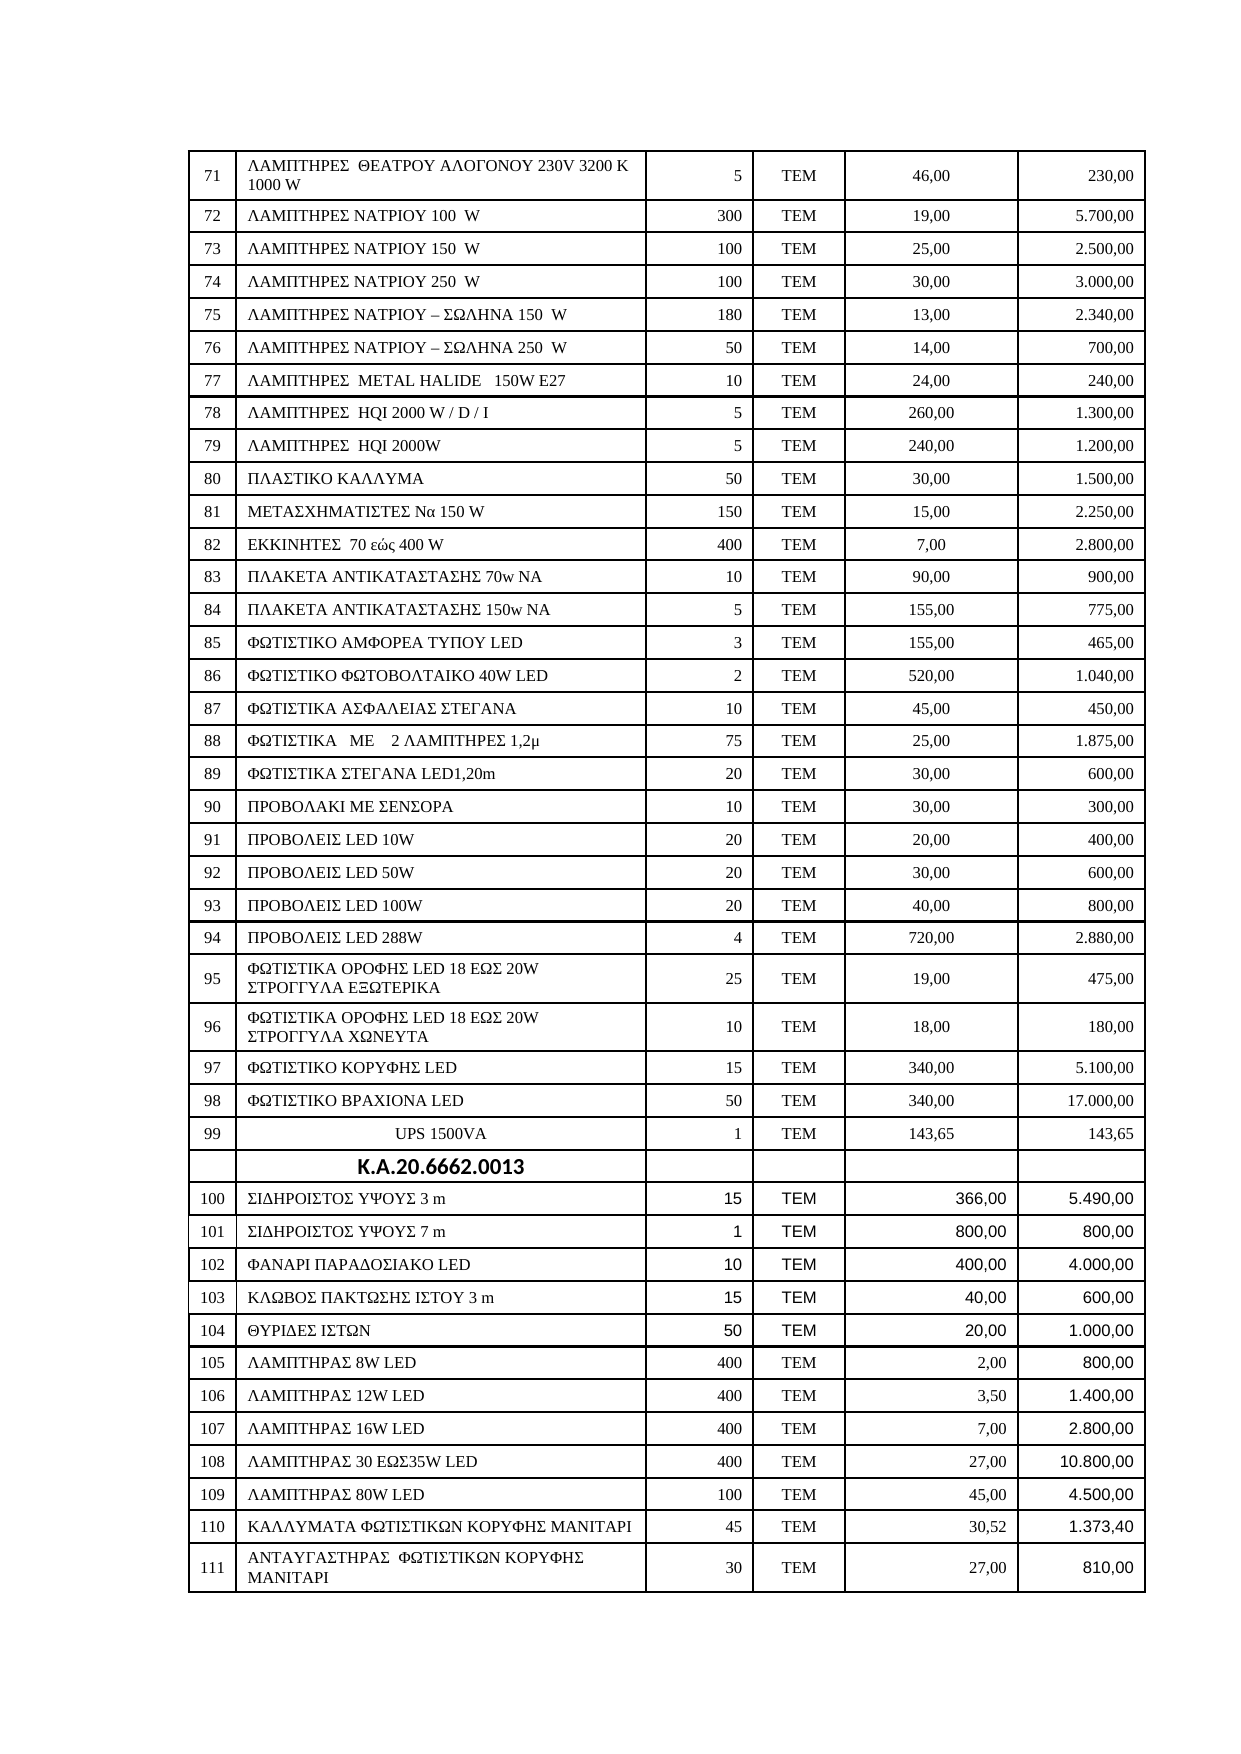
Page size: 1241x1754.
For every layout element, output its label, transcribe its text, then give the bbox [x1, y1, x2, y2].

table_cell ΤΕΜ [754, 1052, 844, 1083]
table_cell 400,00 [1019, 824, 1144, 855]
table_cell 700,00 [1019, 332, 1144, 362]
table_cell 800,00 [1019, 1216, 1144, 1247]
table_cell 810,00 [1019, 1544, 1144, 1591]
table_cell ΘΥΡΙΔΕΣ ΙΣΤΩΝ [237, 1315, 645, 1345]
table_cell ΠΡΟΒΟΛΕΙΣ LED 50W [237, 857, 645, 887]
table_cell 27,00 [846, 1446, 1017, 1477]
table_cell ΤΕΜ [754, 1004, 844, 1050]
table_cell 300,00 [1019, 791, 1144, 822]
table_cell 106 [190, 1380, 235, 1411]
table_cell [647, 1151, 752, 1181]
table_cell ΤΕΜ [754, 758, 844, 789]
table_cell 102 [190, 1249, 235, 1280]
table_cell 3 [647, 627, 752, 658]
table_cell 800,00 [1019, 890, 1144, 920]
table_cell 72 [190, 201, 235, 231]
table_cell 46,00 [846, 152, 1017, 198]
table_cell 104 [190, 1315, 235, 1345]
table_cell ΦΩΤΙΣΤΙΚΑ ΣΤΕΓΑΝΑ LED1,20m [237, 758, 645, 789]
table_cell 30,00 [846, 857, 1017, 887]
table_cell ΤΕΜ [754, 791, 844, 822]
table_cell 10 [647, 561, 752, 592]
table_cell 84 [190, 594, 235, 625]
table_cell 400,00 [846, 1249, 1017, 1280]
table_cell ΛΑΜΠΤΗΡΕΣ ΝΑΤΡΙΟΥ – ΣΩΛΗΝΑ 150 W [237, 299, 645, 330]
table_cell 400 [647, 529, 752, 559]
table_cell 45,00 [846, 1479, 1017, 1509]
table_cell ΠΡΟΒΟΛΕΙΣ LED 288W [237, 923, 645, 953]
table_cell 20 [647, 857, 752, 887]
table_cell 155,00 [846, 627, 1017, 658]
table_cell 100 [647, 1479, 752, 1509]
table_cell 10 [647, 1249, 752, 1280]
table_cell ΤΕΜ [754, 1282, 844, 1312]
table_cell 80 [190, 463, 235, 494]
table_cell 50 [647, 1315, 752, 1345]
table_cell ΤΕΜ [754, 1348, 844, 1378]
table_cell 20 [647, 824, 752, 855]
table_cell ΦΩΤΙΣΤΙΚΟ ΑΜΦΟΡΕΑ ΤΥΠΟΥ LED [237, 627, 645, 658]
table_cell 108 [190, 1446, 235, 1477]
table_cell 98 [190, 1085, 235, 1116]
table_cell ΤΕΜ [754, 1216, 844, 1247]
table_cell 94 [190, 923, 235, 953]
table_cell ΚΛΩΒΟΣ ΠΑΚΤΩΣΗΣ ΙΣΤΟΥ 3 m [237, 1282, 645, 1312]
table_cell 25 [647, 955, 752, 1002]
table_cell ΤΕΜ [754, 561, 844, 592]
table_cell 10 [647, 365, 752, 395]
table_cell ΛΑΜΠΤΗΡΑΣ 30 ΕΩΣ35W LED [237, 1446, 645, 1477]
table_cell 900,00 [1019, 561, 1144, 592]
table_cell ΛΑΜΠΤΗΡΑΣ 8W LED [237, 1348, 645, 1378]
table_cell 775,00 [1019, 594, 1144, 625]
table_cell 15,00 [846, 496, 1017, 527]
table_cell ΛΑΜΠΤΗΡΕΣ HQI 2000W [237, 430, 645, 461]
table_cell ΤΕΜ [754, 693, 844, 723]
table_cell 1.500,00 [1019, 463, 1144, 494]
table_cell 366,00 [846, 1183, 1017, 1214]
table_cell 1.200,00 [1019, 430, 1144, 461]
table_cell ΤΕΜ [754, 398, 844, 428]
table_cell 155,00 [846, 594, 1017, 625]
table_cell 3,50 [846, 1380, 1017, 1411]
table_cell ΤΕΜ [754, 890, 844, 920]
table_cell 14,00 [846, 332, 1017, 362]
table_cell 2.880,00 [1019, 923, 1144, 953]
table_cell ΤΕΜ [754, 529, 844, 559]
table_cell 90,00 [846, 561, 1017, 592]
table_cell 75 [647, 726, 752, 756]
table_cell 5 [647, 152, 752, 198]
table_cell ΣΙΔΗΡΟΙΣΤΟΣ ΥΨΟΥΣ 7 m [237, 1216, 645, 1247]
table_cell 17.000,00 [1019, 1085, 1144, 1116]
table_cell ΦΩΤΙΣΤΙΚΟ ΒΡΑΧΙΟΝΑ LED [237, 1085, 645, 1116]
table_cell 100 [647, 266, 752, 297]
table_cell 50 [647, 332, 752, 362]
table_cell ΛΑΜΠΤΗΡΕΣ ΝΑΤΡΙΟΥ 100 W [237, 201, 645, 231]
table_cell 400 [647, 1446, 752, 1477]
table_cell ΠΛΑΣΤΙΚΟ ΚΑΛΛΥΜΑ [237, 463, 645, 494]
table_cell [190, 1151, 235, 1181]
table_cell 240,00 [846, 430, 1017, 461]
table_cell 20,00 [846, 1315, 1017, 1345]
table_cell [846, 1151, 1017, 1181]
table_cell 45 [647, 1511, 752, 1542]
table_cell ΛΑΜΠΤΗΡΕΣ ΝΑΤΡΙΟΥ 150 W [237, 233, 645, 264]
table_cell 40,00 [846, 1282, 1017, 1312]
table_cell ΤΕΜ [754, 1315, 844, 1345]
table_cell 520,00 [846, 660, 1017, 691]
table_cell ΛΑΜΠΤΗΡΕΣ ΝΑΤΡΙΟΥ 250 W [237, 266, 645, 297]
table_cell 20 [647, 758, 752, 789]
table_cell 7,00 [846, 529, 1017, 559]
table_cell 71 [190, 152, 235, 198]
table_cell 260,00 [846, 398, 1017, 428]
table_cell ΤΕΜ [754, 923, 844, 953]
table_cell 100 [190, 1183, 235, 1214]
table_cell 600,00 [1019, 857, 1144, 887]
table_cell 79 [190, 430, 235, 461]
table_cell 4.500,00 [1019, 1479, 1144, 1509]
table_cell ΠΛΑΚΕΤΑ ΑΝΤΙΚΑΤΑΣΤΑΣΗΣ 150w NA [237, 594, 645, 625]
table_cell 18,00 [846, 1004, 1017, 1050]
table_cell 5.100,00 [1019, 1052, 1144, 1083]
table_cell 1 [647, 1216, 752, 1247]
table_cell 96 [190, 1004, 235, 1050]
table_cell 93 [190, 890, 235, 920]
table_cell 15 [647, 1183, 752, 1214]
table_cell 5.490,00 [1019, 1183, 1144, 1214]
table_cell 77 [190, 365, 235, 395]
table_cell ΠΡΟΒΟΛΑΚΙ ΜΕ ΣΕΝΣΟΡΑ [237, 791, 645, 822]
table_cell 30 [647, 1544, 752, 1591]
table_cell ΦΩΤΙΣΤΙΚΑ ΑΣΦΑΛΕΙΑΣ ΣΤΕΓΑΝΑ [237, 693, 645, 723]
table_cell 180 [647, 299, 752, 330]
table_cell 90 [190, 791, 235, 822]
table_cell 30,00 [846, 463, 1017, 494]
table_cell 1.000,00 [1019, 1315, 1144, 1345]
table_cell 1.875,00 [1019, 726, 1144, 756]
table_cell ΛΑΜΠΤΗΡΕΣ HQI 2000 W / D / I [237, 398, 645, 428]
table_cell 143,65 [1019, 1118, 1144, 1148]
table_cell UPS 1500VA [237, 1118, 645, 1148]
table_cell 73 [190, 233, 235, 264]
table_cell ΚΑΛΛΥΜΑΤΑ ΦΩΤΙΣΤΙΚΩΝ ΚΟΡΥΦΗΣ ΜΑΝΙΤΑΡΙ [237, 1511, 645, 1542]
table_cell 3.000,00 [1019, 266, 1144, 297]
table_cell 600,00 [1019, 1282, 1144, 1312]
table_cell 143,65 [846, 1118, 1017, 1148]
table_cell 99 [190, 1118, 235, 1148]
table_cell 25,00 [846, 726, 1017, 756]
table_cell ΤΕΜ [754, 332, 844, 362]
table_cell 720,00 [846, 923, 1017, 953]
table_cell ΦΩΤΙΣΤΙΚΟ ΚΟΡΥΦΗΣ LED [237, 1052, 645, 1083]
table_cell 30,52 [846, 1511, 1017, 1542]
table_cell 15 [647, 1052, 752, 1083]
table_cell 19,00 [846, 955, 1017, 1002]
table_cell 340,00 [846, 1085, 1017, 1116]
table_cell ΛΑΜΠΤΗΡΑΣ 16W LED [237, 1413, 645, 1444]
table_cell ΠΡΟΒΟΛΕΙΣ LED 10W [237, 824, 645, 855]
table_cell 24,00 [846, 365, 1017, 395]
table_cell 7,00 [846, 1413, 1017, 1444]
table_cell 111 [190, 1544, 235, 1591]
table_cell ΦΩΤΙΣΤΙΚΑ ΟΡΟΦΗΣ LED 18 ΕΩΣ 20W ΣΤΡΟΓΓΥΛΑ ΧΩΝΕΥΤΑ [237, 1004, 645, 1050]
table_cell ΜΕΤΑΣΧΗΜΑΤΙΣΤΕΣ Να 150 W [237, 496, 645, 527]
table_cell ΤΕΜ [754, 660, 844, 691]
table_cell 180,00 [1019, 1004, 1144, 1050]
table_cell ΛΑΜΠΤΗΡΕΣ METAL HALIDE 150W E27 [237, 365, 645, 395]
table_cell 95 [190, 955, 235, 1002]
table_cell 10 [647, 693, 752, 723]
table_cell 83 [190, 561, 235, 592]
table_cell 10 [647, 791, 752, 822]
table_cell 5.700,00 [1019, 201, 1144, 231]
table_cell 109 [190, 1479, 235, 1509]
table_cell 107 [190, 1413, 235, 1444]
table_cell ΛΑΜΠΤΗΡΕΣ ΘΕΑΤΡΟΥ ΑΛΟΓΟΝΟΥ 230V 3200 K 1000 W [237, 152, 645, 198]
table_cell 27,00 [846, 1544, 1017, 1591]
table_cell ΤΕΜ [754, 299, 844, 330]
table_cell 81 [190, 496, 235, 527]
table_cell 400 [647, 1413, 752, 1444]
table_cell ΦΑΝΑΡΙ ΠΑΡΑΔΟΣΙΑΚΟ LED [237, 1249, 645, 1280]
table_cell 30,00 [846, 791, 1017, 822]
table_cell 450,00 [1019, 693, 1144, 723]
table_cell ΦΩΤΙΣΤΙΚΑ ΜΕ 2 ΛΑΜΠΤΗΡΕΣ 1,2μ [237, 726, 645, 756]
table_cell [1019, 1151, 1144, 1181]
table_cell 50 [647, 463, 752, 494]
table_cell 74 [190, 266, 235, 297]
table_cell 1.300,00 [1019, 398, 1144, 428]
table_cell 800,00 [846, 1216, 1017, 1247]
table_cell 400 [647, 1348, 752, 1378]
table_cell 340,00 [846, 1052, 1017, 1083]
table_cell ΛΑΜΠΤΗΡΕΣ ΝΑΤΡΙΟΥ – ΣΩΛΗΝΑ 250 W [237, 332, 645, 362]
table_cell 465,00 [1019, 627, 1144, 658]
table_cell ΤΕΜ [754, 1544, 844, 1591]
table_cell ΤΕΜ [754, 1118, 844, 1148]
table_cell 1.040,00 [1019, 660, 1144, 691]
table_cell ΤΕΜ [754, 1249, 844, 1280]
table_cell ΤΕΜ [754, 1446, 844, 1477]
table_cell 150 [647, 496, 752, 527]
table_cell 78 [190, 398, 235, 428]
table_cell ΤΕΜ [754, 201, 844, 231]
table_cell ΤΕΜ [754, 233, 844, 264]
table_cell 5 [647, 430, 752, 461]
table_cell 10 [647, 1004, 752, 1050]
table_cell ΤΕΜ [754, 824, 844, 855]
table_cell 87 [190, 693, 235, 723]
table_cell 2.500,00 [1019, 233, 1144, 264]
table_cell ΤΕΜ [754, 1479, 844, 1509]
table_cell 13,00 [846, 299, 1017, 330]
table_cell ΛΑΜΠΤΗΡΑΣ 80W LED [237, 1479, 645, 1509]
table_cell 76 [190, 332, 235, 362]
table_cell 1.400,00 [1019, 1380, 1144, 1411]
table_cell ΠΛΑΚΕΤΑ ΑΝΤΙΚΑΤΑΣΤΑΣΗΣ 70w NA [237, 561, 645, 592]
table_cell 600,00 [1019, 758, 1144, 789]
table_cell ΑΝΤΑΥΓΑΣΤΗΡΑΣ ΦΩΤΙΣΤΙΚΩΝ ΚΟΡΥΦΗΣ ΜΑΝΙΤΑΡΙ [237, 1544, 645, 1591]
table_cell ΤΕΜ [754, 152, 844, 198]
table_cell 75 [190, 299, 235, 330]
table_cell 1 [647, 1118, 752, 1148]
table_cell ΦΩΤΙΣΤΙΚΟ ΦΩΤΟΒΟΛΤΑΙΚΟ 40W LED [237, 660, 645, 691]
table_cell ΤΕΜ [754, 1511, 844, 1542]
table_cell ΦΩΤΙΣΤΙΚΑ ΟΡΟΦΗΣ LED 18 ΕΩΣ 20W ΣΤΡΟΓΓΥΛΑ ΕΞΩΤΕΡΙΚΑ [237, 955, 645, 1002]
table_cell 100 [647, 233, 752, 264]
table_cell ΤΕΜ [754, 430, 844, 461]
table_cell 10.800,00 [1019, 1446, 1144, 1477]
table_cell 101 [189, 1216, 236, 1247]
table_cell ΣΙΔΗΡΟΙΣΤΟΣ ΥΨΟΥΣ 3 m [237, 1183, 645, 1214]
table_cell ΤΕΜ [754, 594, 844, 625]
table_cell 91 [190, 824, 235, 855]
table_cell 40,00 [846, 890, 1017, 920]
table_cell 105 [190, 1348, 235, 1378]
table_cell ΠΡΟΒΟΛΕΙΣ LED 100W [237, 890, 645, 920]
table_cell 86 [190, 660, 235, 691]
table_cell 97 [190, 1052, 235, 1083]
table_cell 2 [647, 660, 752, 691]
table_cell [754, 1151, 844, 1181]
table_cell 2.800,00 [1019, 529, 1144, 559]
table_cell 110 [190, 1511, 235, 1542]
table_cell 88 [190, 726, 235, 756]
table_cell 5 [647, 594, 752, 625]
table_cell 2,00 [846, 1348, 1017, 1378]
table_cell ΤΕΜ [754, 1413, 844, 1444]
table_cell 5 [647, 398, 752, 428]
table_cell ΤΕΜ [754, 266, 844, 297]
table_cell ΤΕΜ [754, 857, 844, 887]
table_cell 4 [647, 923, 752, 953]
table_cell 240,00 [1019, 365, 1144, 395]
table_cell 230,00 [1019, 152, 1144, 198]
table_cell 45,00 [846, 693, 1017, 723]
table_cell ΤΕΜ [754, 726, 844, 756]
table_cell 20,00 [846, 824, 1017, 855]
table_cell 82 [190, 529, 235, 559]
table_cell 103 [189, 1282, 236, 1312]
table_cell 475,00 [1019, 955, 1144, 1002]
table_cell ΤΕΜ [754, 1380, 844, 1411]
table_cell ΤΕΜ [754, 365, 844, 395]
table_cell ΛΑΜΠΤΗΡΑΣ 12W LED [237, 1380, 645, 1411]
table_cell 50 [647, 1085, 752, 1116]
table_cell 4.000,00 [1019, 1249, 1144, 1280]
table_cell 30,00 [846, 266, 1017, 297]
table_cell 400 [647, 1380, 752, 1411]
table_cell 2.340,00 [1019, 299, 1144, 330]
table_cell 25,00 [846, 233, 1017, 264]
table_cell 800,00 [1019, 1348, 1144, 1378]
table_cell 19,00 [846, 201, 1017, 231]
table_cell 85 [190, 627, 235, 658]
table_cell 2.250,00 [1019, 496, 1144, 527]
table_cell 89 [190, 758, 235, 789]
table_cell 1.373,40 [1019, 1511, 1144, 1542]
table_cell 30,00 [846, 758, 1017, 789]
table_cell 300 [647, 201, 752, 231]
table_cell ΤΕΜ [754, 1183, 844, 1214]
table_cell Κ.Α.20.6662.0013 [237, 1151, 645, 1181]
table_cell 2.800,00 [1019, 1413, 1144, 1444]
table_cell ΤΕΜ [754, 955, 844, 1002]
table_cell 15 [647, 1282, 752, 1312]
table_cell ΕΚΚΙΝΗΤΕΣ 70 εώς 400 W [237, 529, 645, 559]
table_cell ΤΕΜ [754, 1085, 844, 1116]
table_cell ΤΕΜ [754, 627, 844, 658]
table_cell ΤΕΜ [754, 463, 844, 494]
table_cell 92 [190, 857, 235, 887]
table_cell ΤΕΜ [754, 496, 844, 527]
table_cell 20 [647, 890, 752, 920]
